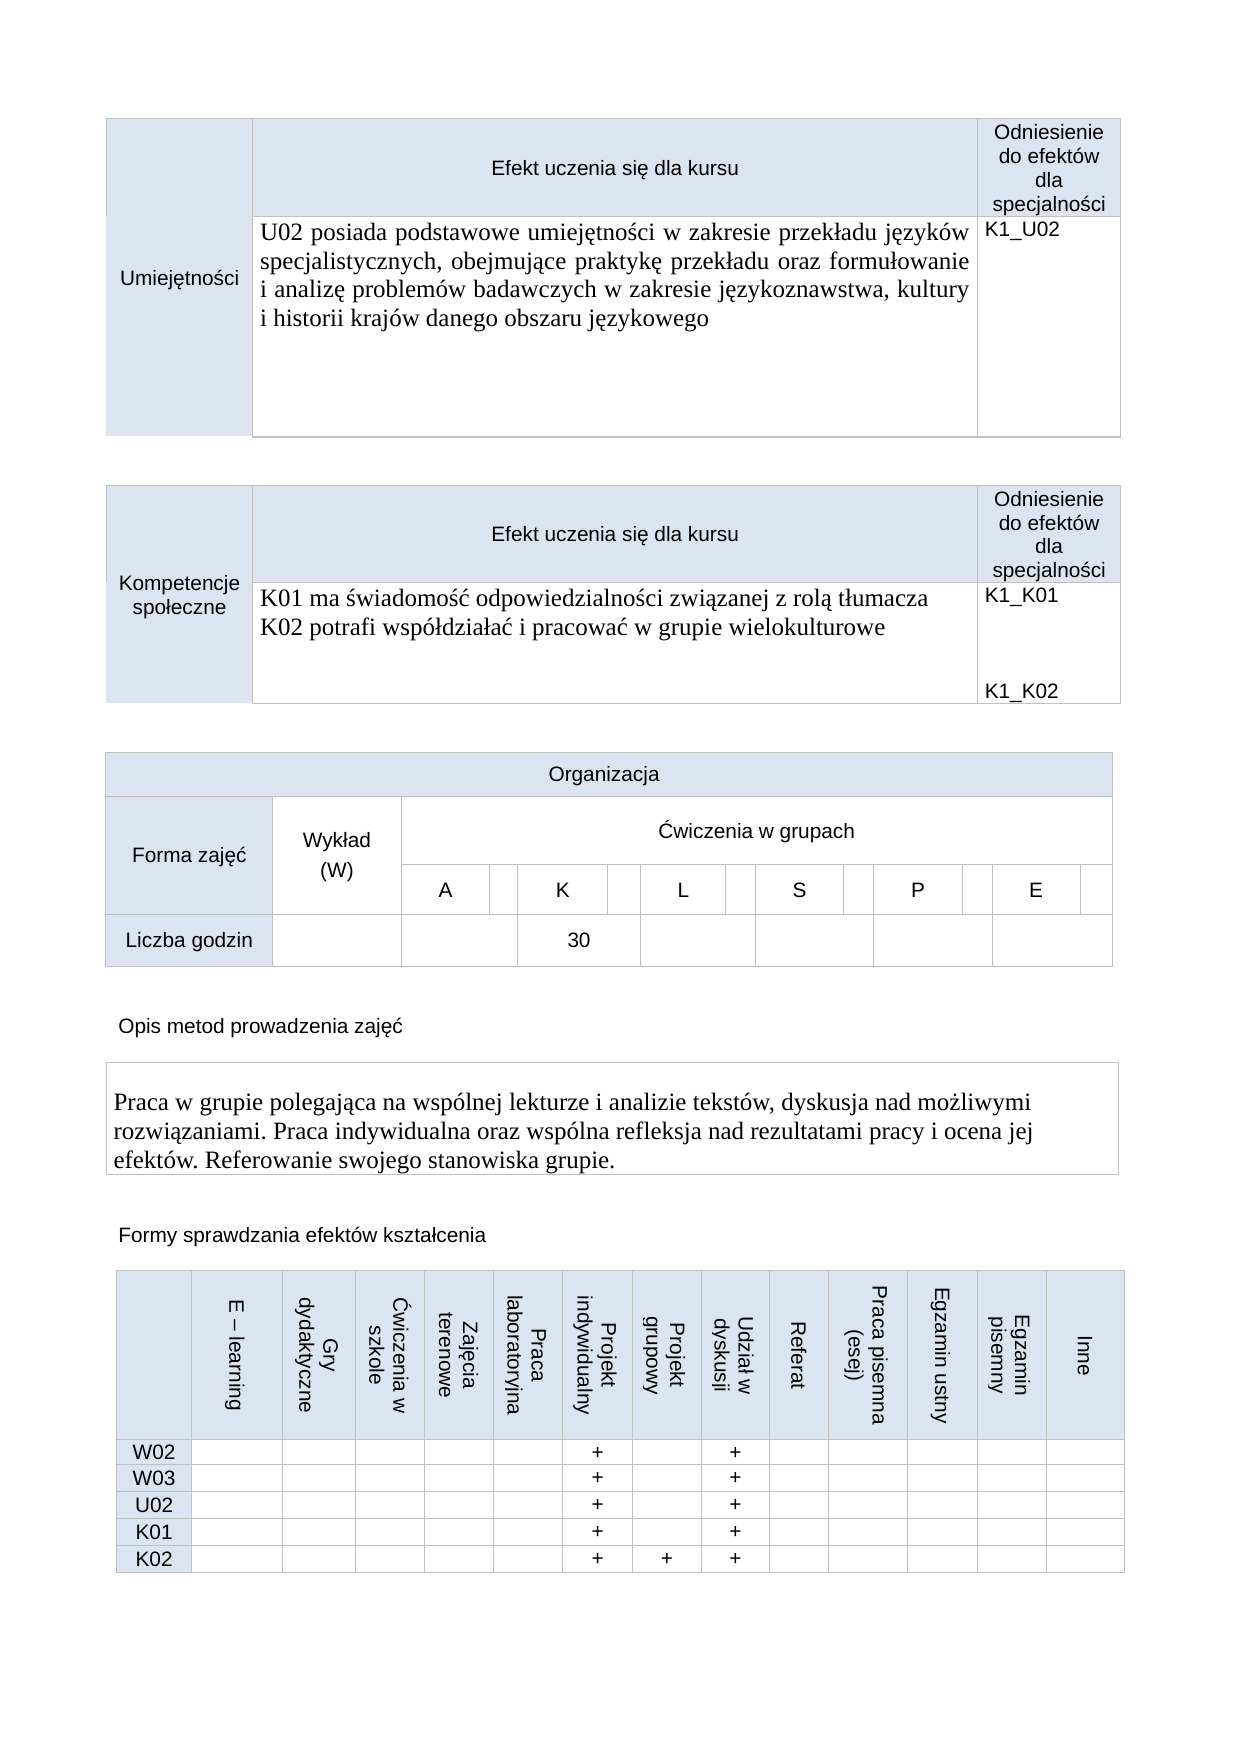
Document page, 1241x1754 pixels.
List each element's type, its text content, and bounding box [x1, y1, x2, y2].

table_cell [770, 1465, 828, 1491]
table_header Udział w dyskusji [702, 1271, 769, 1439]
table_cell [425, 1492, 493, 1518]
table_cell [978, 1440, 1046, 1464]
table_cell K01 [117, 1519, 191, 1545]
table_cell [283, 1465, 355, 1491]
table_cell [1081, 865, 1112, 914]
table_cell + [633, 1546, 701, 1572]
table_header Odniesienie do efektów dla specjalności [978, 486, 1120, 582]
table_cell A [402, 865, 489, 914]
table_header Praca w grupie polegająca na wspólnej lekturze i analizie tekstów, dyskusja nad możliwymi rozwiązaniami. Praca indywidualna oraz wspólna refleksja nad rezultatami pracy i ocena jej efektów. Referowanie swojego stanowiska grupie. [107, 1063, 1118, 1173]
table_cell [770, 1519, 828, 1545]
table_cell E [993, 865, 1080, 914]
table_header Efekt uczenia się dla kursu [253, 486, 977, 582]
table_cell [283, 1546, 355, 1572]
text Formy sprawdzania efektów kształcenia [118, 1222, 1122, 1246]
table_cell [425, 1519, 493, 1545]
table_cell [283, 1519, 355, 1545]
table_header Kompetencje społeczne [106, 486, 252, 703]
table_cell [770, 1546, 828, 1572]
table_cell [756, 915, 873, 966]
table_cell [641, 915, 755, 966]
table_header Gry dydaktyczne [283, 1271, 355, 1439]
table_header Referat [770, 1271, 828, 1439]
table_cell [829, 1465, 907, 1491]
table_cell W02 [117, 1440, 191, 1464]
table_cell + [563, 1492, 632, 1518]
table_cell [192, 1546, 282, 1572]
table_cell K [518, 865, 607, 914]
table_cell [494, 1492, 562, 1518]
table_cell [1047, 1465, 1124, 1491]
table_cell [494, 1440, 562, 1464]
table_cell Forma zajęć [106, 797, 272, 914]
table_cell [993, 915, 1112, 966]
table_cell [608, 865, 640, 914]
table_cell [1047, 1492, 1124, 1518]
table_header [117, 1271, 191, 1439]
table_cell [908, 1492, 977, 1518]
table_header Zajęcia terenowe [425, 1271, 493, 1439]
table_cell [494, 1465, 562, 1491]
table_cell [494, 1519, 562, 1545]
table_cell [844, 865, 873, 914]
table_cell [978, 1546, 1046, 1572]
table_cell U02 [117, 1492, 191, 1518]
table_cell [356, 1546, 424, 1572]
table_header Inne [1047, 1271, 1124, 1439]
text Opis metod prowadzenia zajęć [118, 1014, 1122, 1038]
table_cell [1047, 1519, 1124, 1545]
table_cell [356, 1440, 424, 1464]
table_cell [192, 1465, 282, 1491]
table_cell [908, 1440, 977, 1464]
table_cell [425, 1465, 493, 1491]
table_cell [978, 1465, 1046, 1491]
table_header Ćwiczenia w szkole [356, 1271, 424, 1439]
table_cell [829, 1546, 907, 1572]
table_cell [494, 1546, 562, 1572]
table_cell [829, 1519, 907, 1545]
table_cell U02 posiada podstawowe umiejętności w zakresie przekładu języków specjalistycznych, obejmujące praktykę przekładu oraz formułowanie i analizę problemów badawczych w zakresie językoznawstwa, kultury i historii krajów danego obszaru językowego [253, 217, 977, 436]
table_cell [192, 1519, 282, 1545]
table_cell [283, 1492, 355, 1518]
table_cell K1_U02 [978, 217, 1120, 436]
table_cell [633, 1440, 701, 1464]
table_cell + [702, 1465, 769, 1491]
table_cell + [563, 1440, 632, 1464]
table_cell [908, 1546, 977, 1572]
table_cell [726, 865, 755, 914]
table_cell + [702, 1546, 769, 1572]
table_header Projekt indywidualny [563, 1271, 632, 1439]
table_cell [978, 1492, 1046, 1518]
table_cell W03 [117, 1465, 191, 1491]
table_cell [356, 1465, 424, 1491]
table_cell [283, 1440, 355, 1464]
table_header Egzamin pisemny [978, 1271, 1046, 1439]
table_cell [1047, 1546, 1124, 1572]
table_cell [273, 915, 401, 966]
table_cell 30 [518, 915, 640, 966]
table_cell [978, 1519, 1046, 1545]
table_cell [490, 865, 517, 914]
table_cell [192, 1492, 282, 1518]
table_header Efekt uczenia się dla kursu [253, 119, 977, 216]
table_header Organizacja [106, 753, 1112, 796]
table_header Egzamin ustny [908, 1271, 977, 1439]
table_cell [633, 1519, 701, 1545]
table_header Umiejętności [106, 119, 252, 436]
table_cell [908, 1465, 977, 1491]
table_cell [908, 1519, 977, 1545]
table_cell + [702, 1519, 769, 1545]
table_cell S [756, 865, 843, 914]
table_cell [402, 915, 517, 966]
table_cell [356, 1492, 424, 1518]
table_cell L [641, 865, 725, 914]
table_cell K1_K01 K1_K02 [978, 583, 1120, 703]
table_cell [770, 1492, 828, 1518]
table_cell K01 ma świadomość odpowiedzialności związanej z rolą tłumacza K02 potrafi współdziałać i pracować w grupie wielokulturowe [253, 583, 977, 703]
table_cell [829, 1440, 907, 1464]
table_cell + [702, 1440, 769, 1464]
table_cell [633, 1492, 701, 1518]
table_cell Ćwiczenia w grupach [402, 797, 1112, 864]
table_header Praca laboratoryjna [494, 1271, 562, 1439]
table_cell [1047, 1440, 1124, 1464]
table_cell + [563, 1519, 632, 1545]
table_cell [829, 1492, 907, 1518]
table_cell [425, 1440, 493, 1464]
table_header Projekt grupowy [633, 1271, 701, 1439]
table_header Odniesienie do efektów dla specjalności [978, 119, 1120, 216]
table_cell [874, 915, 992, 966]
table_cell [192, 1440, 282, 1464]
table_cell Liczba godzin [106, 915, 272, 966]
table_cell + [702, 1492, 769, 1518]
table_header Praca pisemna (esej) [829, 1271, 907, 1439]
table_header E – learning [192, 1271, 282, 1439]
table_cell + [563, 1465, 632, 1491]
table_cell [963, 865, 992, 914]
table_cell [633, 1465, 701, 1491]
table_cell [770, 1440, 828, 1464]
table_cell Wykład (W) [273, 797, 401, 914]
table_cell [425, 1546, 493, 1572]
table_cell P [874, 865, 962, 914]
table_cell + [563, 1546, 632, 1572]
table_cell K02 [117, 1546, 191, 1572]
table_cell [356, 1519, 424, 1545]
